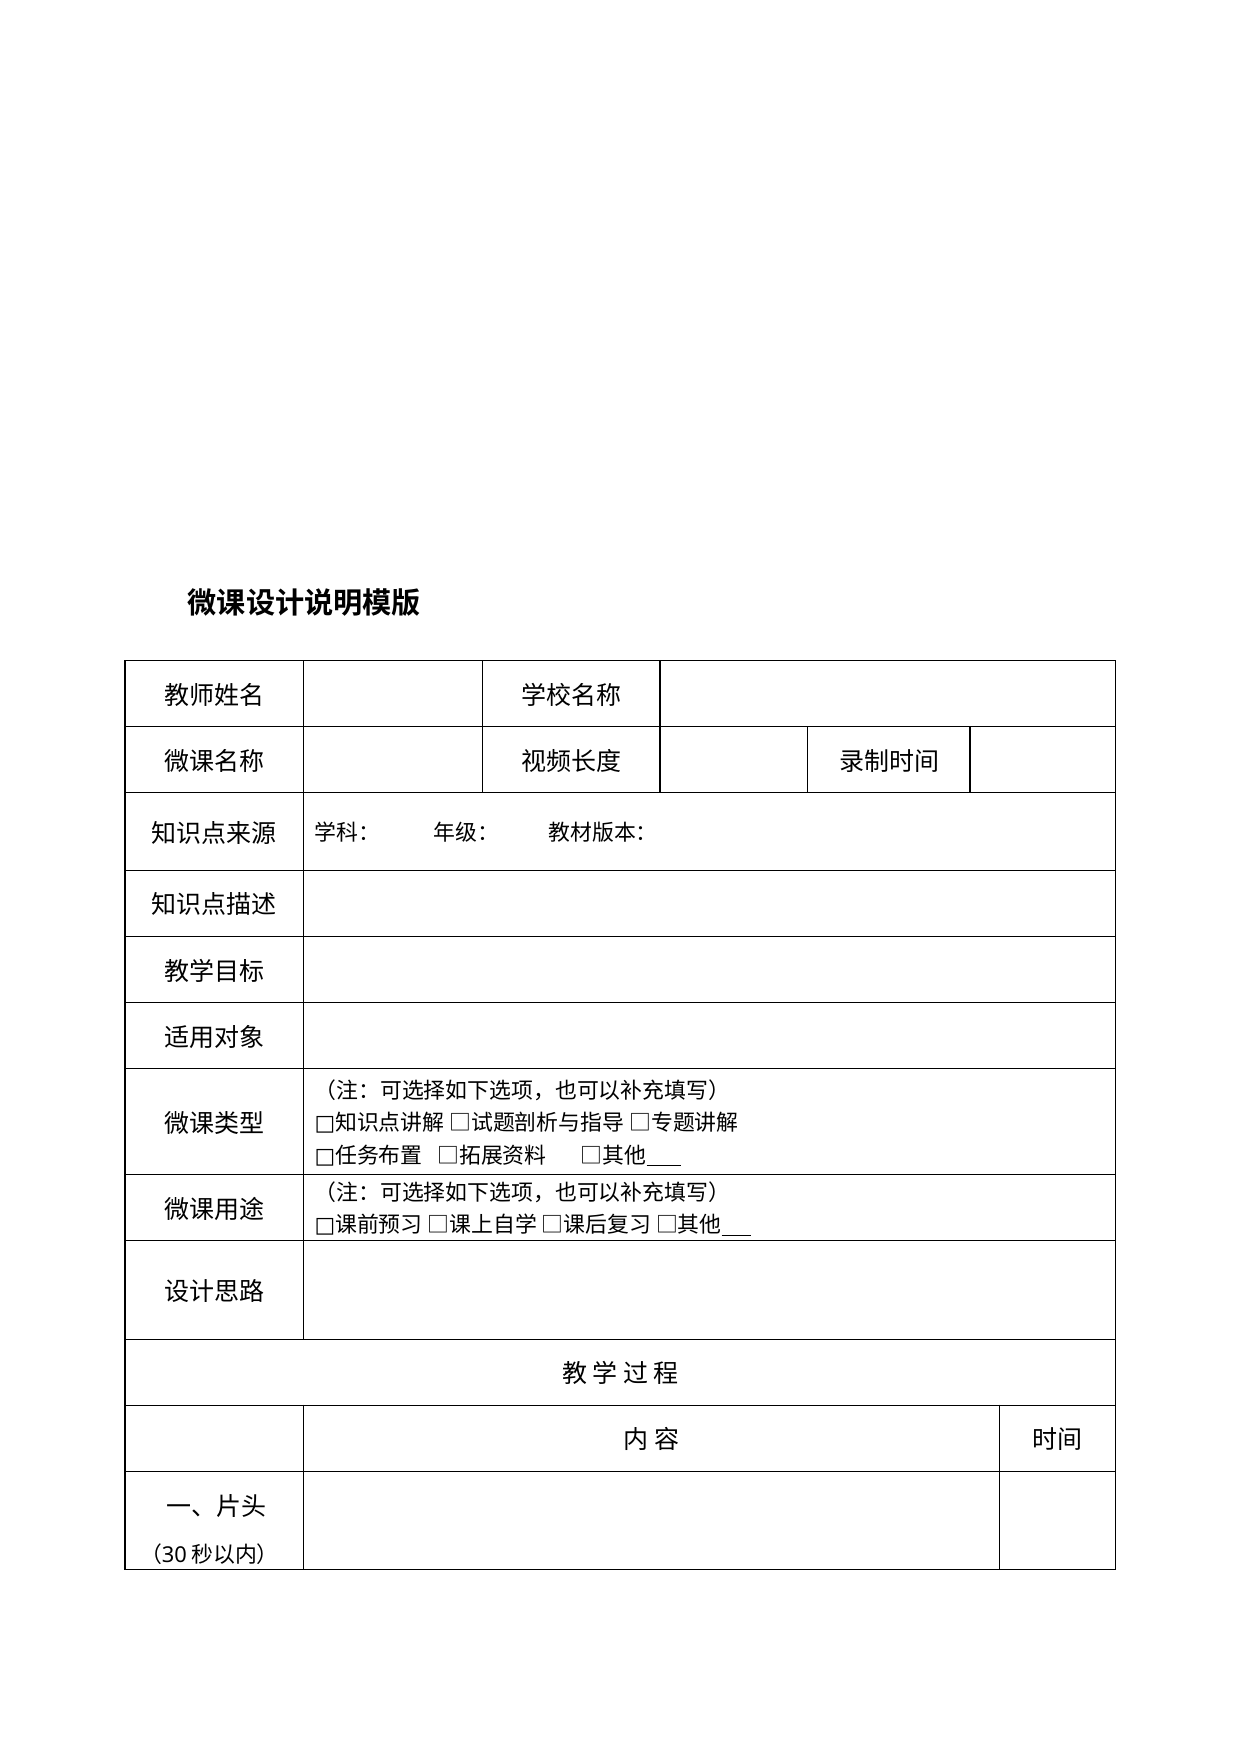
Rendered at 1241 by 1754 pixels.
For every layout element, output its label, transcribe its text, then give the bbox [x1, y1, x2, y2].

table_cell [304, 937, 1115, 1002]
table_header 学校名称 [483, 661, 659, 726]
table_cell [304, 727, 482, 792]
table_header [304, 661, 482, 726]
table_cell （注：可选择如下选项，也可以补充填写） □知识点讲解 □试题剖析与指导 □专题讲解 □任务布置 □拓展资料 □其他 [304, 1069, 1115, 1174]
table_cell 学科： 年级： 教材版本： [304, 793, 1115, 869]
table_cell 微课名称 [126, 727, 303, 792]
table_cell 知识点描述 [126, 871, 303, 936]
table_cell 时间 [1000, 1406, 1115, 1471]
table_cell [304, 1003, 1115, 1068]
table_cell [1000, 1472, 1115, 1569]
table_cell [661, 727, 807, 792]
table_cell [304, 1241, 1115, 1338]
table_cell 教 学 过 程 [126, 1340, 1115, 1404]
table_cell 设计思路 [126, 1241, 303, 1338]
table_cell [126, 1406, 303, 1471]
table_cell 片头 （30秒以内） [126, 1472, 303, 1569]
table_cell 知识点来源 [126, 793, 303, 869]
table_cell 微课用途 [126, 1175, 303, 1240]
text 微课设计说明模版 [187, 568, 1053, 633]
table_cell 适用对象 [126, 1003, 303, 1068]
table_header 教师姓名 [126, 661, 303, 726]
table_header [661, 661, 1115, 726]
table_cell 内 容 [304, 1406, 999, 1471]
table_cell 录制时间 [808, 727, 969, 792]
table_cell [971, 727, 1115, 792]
table_cell （注：可选择如下选项，也可以补充填写） □课前预习 □课上自学 □课后复习 □其他 [304, 1175, 1115, 1240]
table_cell [304, 871, 1115, 936]
table_cell 视频长度 [483, 727, 659, 792]
table_cell 教学目标 [126, 937, 303, 1002]
table_cell [304, 1472, 999, 1569]
table_cell 微课类型 [126, 1069, 303, 1174]
